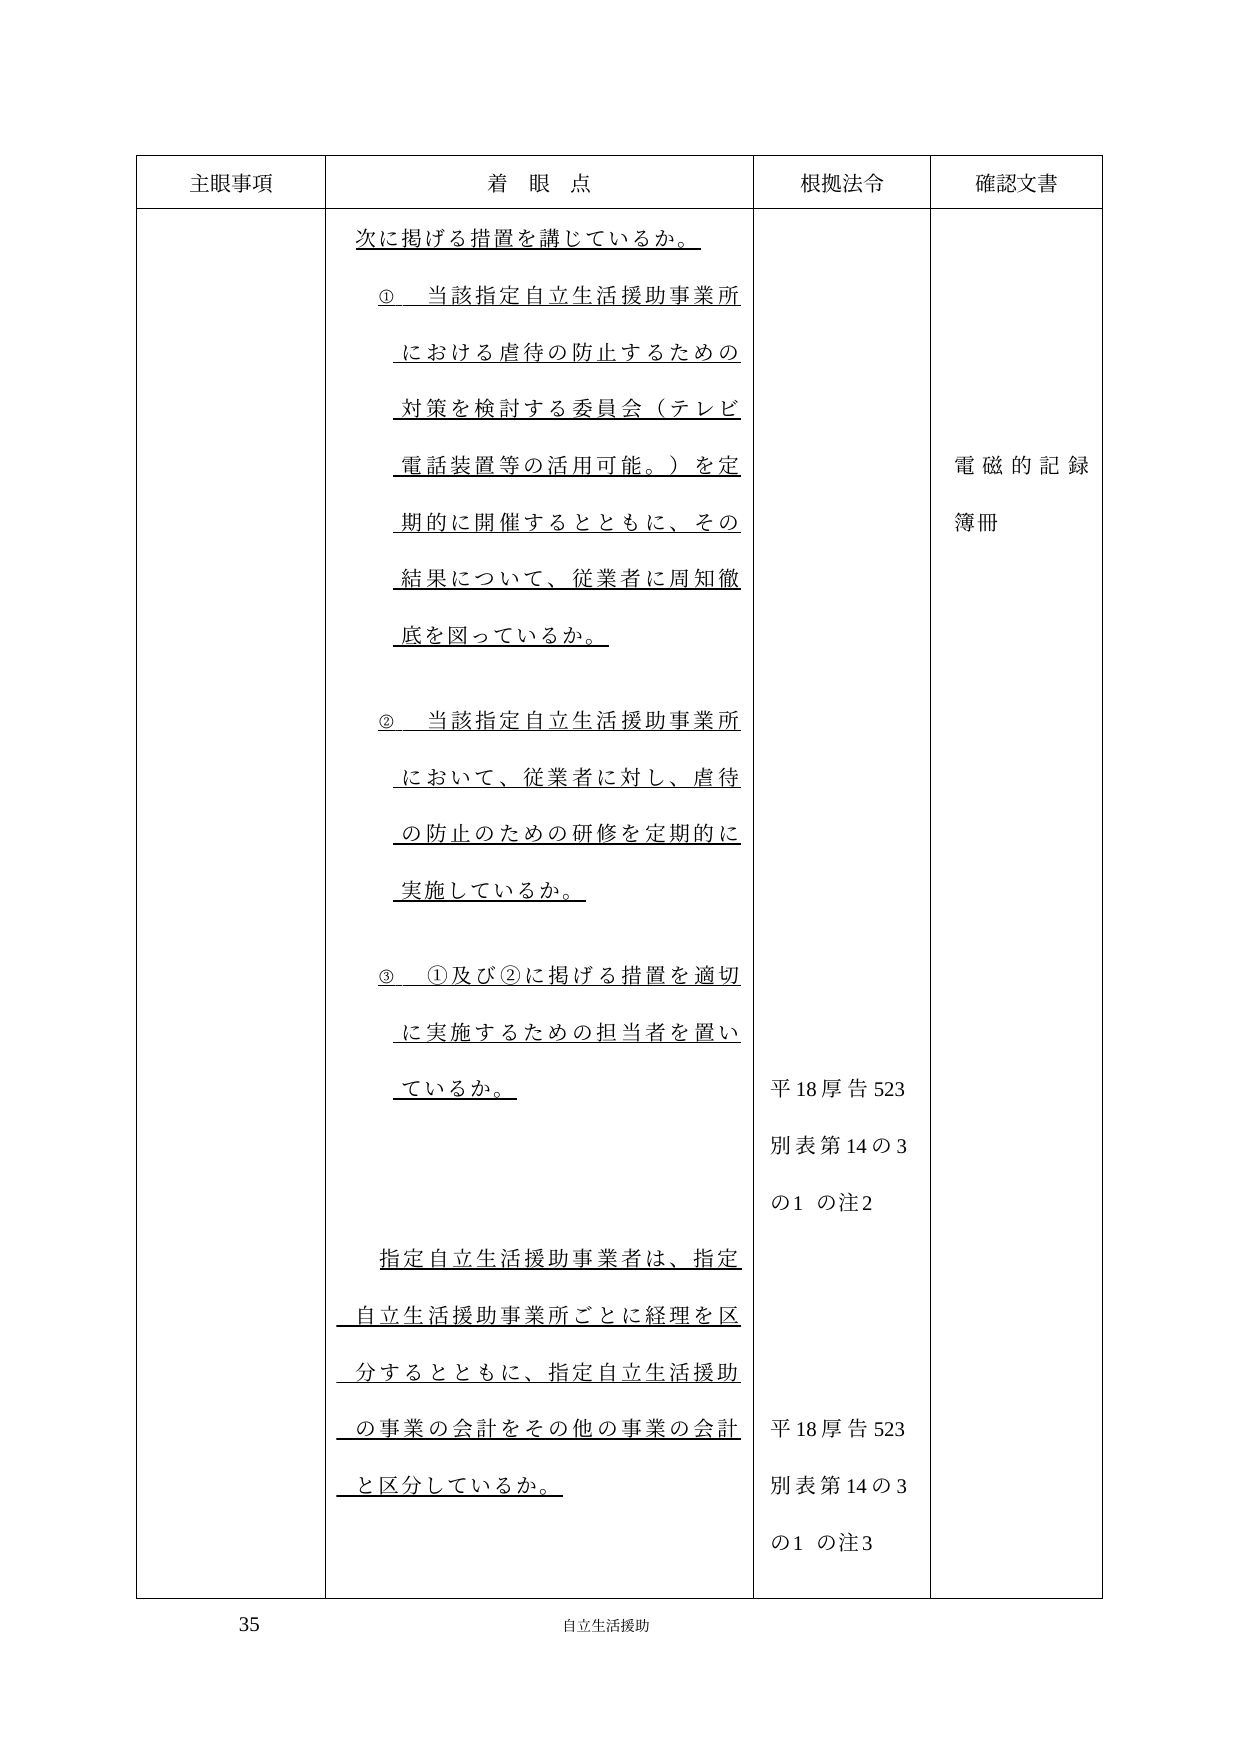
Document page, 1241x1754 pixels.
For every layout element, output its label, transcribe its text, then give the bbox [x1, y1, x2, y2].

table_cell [931, 209, 1102, 1598]
table_header 主眼事項 [137, 156, 325, 208]
table_header 確認文書 [931, 156, 1102, 208]
table_header 根拠法令 [754, 156, 930, 208]
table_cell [754, 209, 930, 1598]
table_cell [326, 209, 753, 1598]
table_header 着 眼 点 [326, 156, 753, 208]
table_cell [137, 209, 325, 1598]
